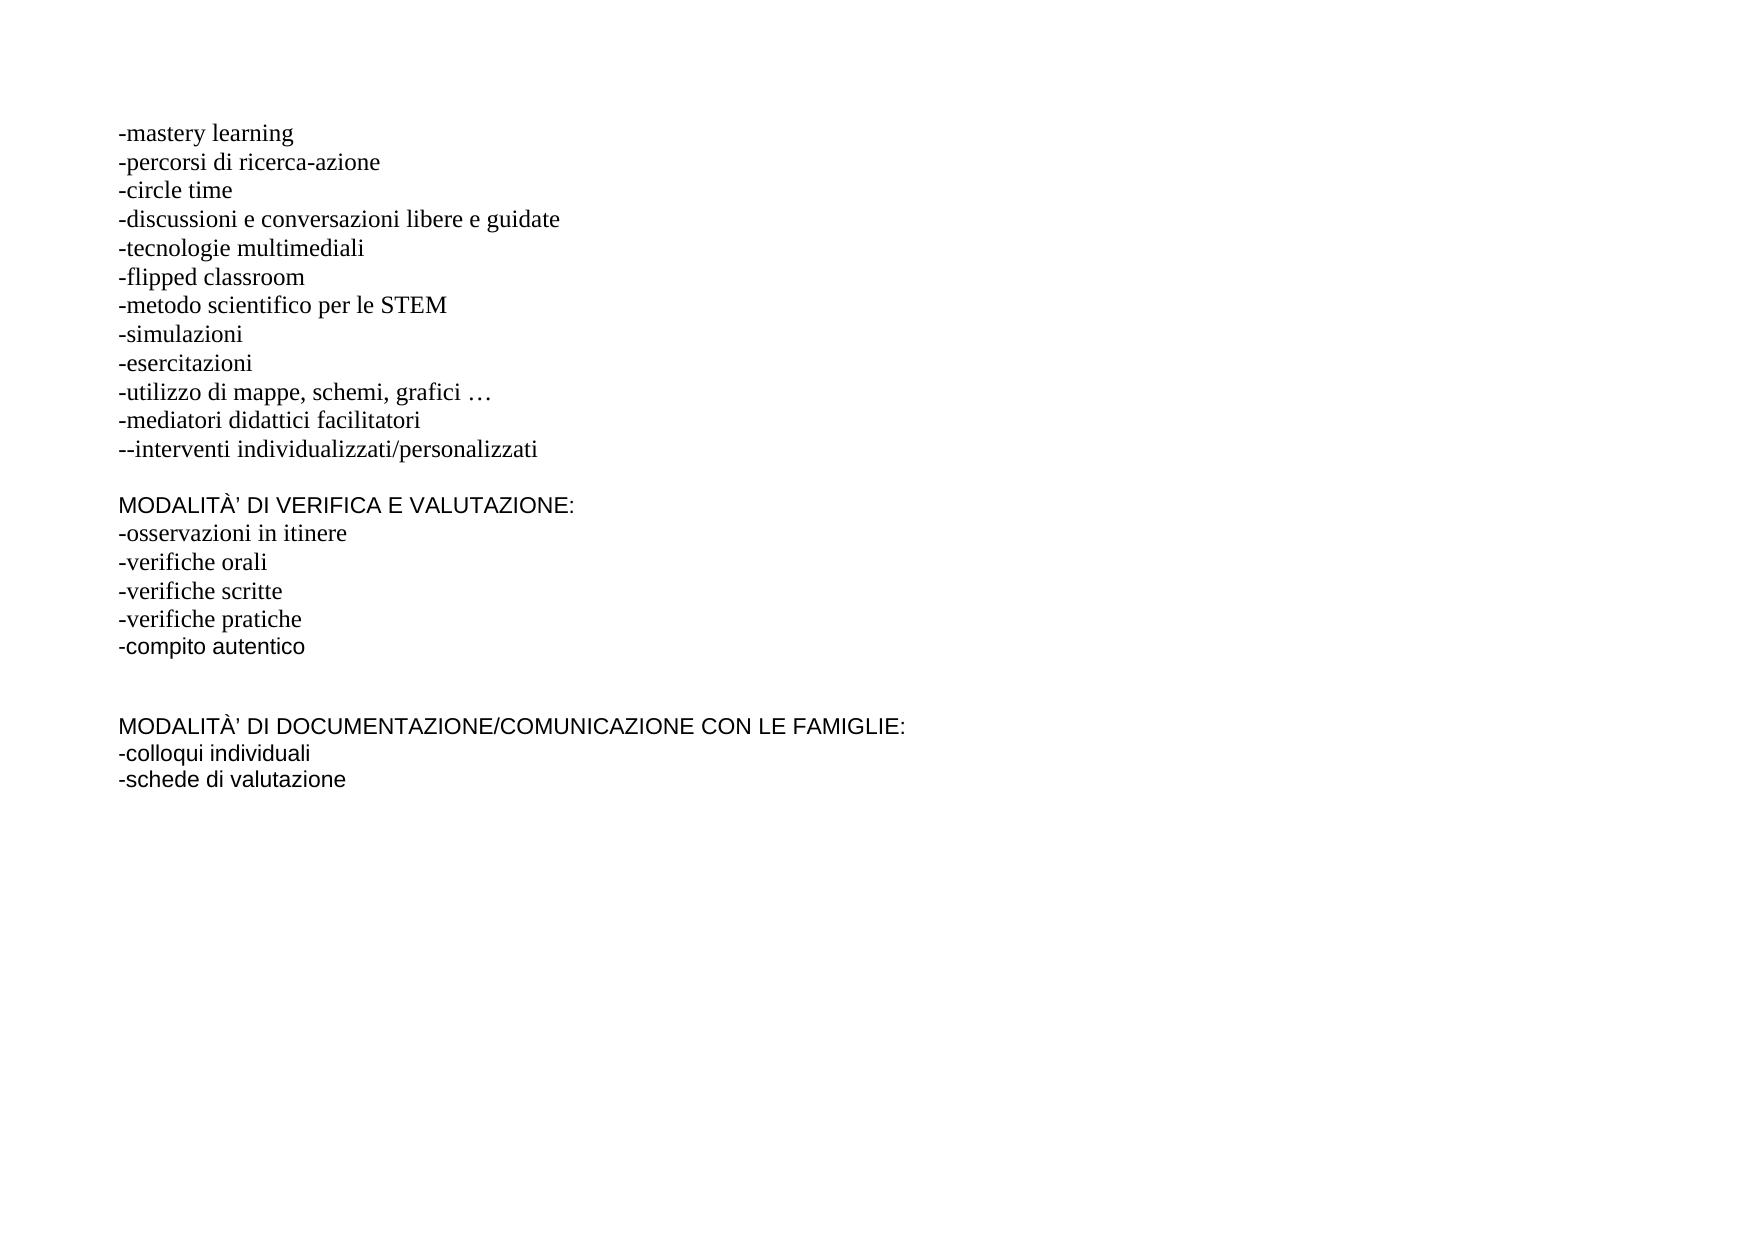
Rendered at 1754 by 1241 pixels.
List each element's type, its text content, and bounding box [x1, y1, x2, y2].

text -verifiche pratiche [118, 604, 1636, 633]
text -mediatori didattici facilitatori [118, 406, 1636, 434]
text -verifiche orali [118, 547, 1636, 576]
text -esercitazioni [118, 348, 1636, 377]
text MODALITÀ’ DI VERIFICA E VALUTAZIONE: [118, 492, 1636, 518]
text -percorsi di ricerca-azione [118, 147, 1636, 176]
text --interventi individualizzati/personalizzati [118, 434, 1636, 463]
text -tecnologie multimediali [118, 233, 1636, 262]
text -verifiche scritte [118, 576, 1636, 604]
text -metodo scientifico per le STEM [118, 291, 1636, 319]
text -circle time [118, 176, 1636, 204]
text -mastery learning [118, 118, 1636, 147]
text -flipped classroom [118, 262, 1636, 291]
text -discussioni e conversazioni libere e guidate [118, 204, 1636, 233]
text -osservazioni in itinere [118, 518, 1636, 547]
text -compito autentico [118, 633, 1636, 659]
text MODALITÀ’ DI DOCUMENTAZIONE/COMUNICAZIONE CON LE FAMIGLIE: [118, 713, 1636, 740]
text -utilizzo di mappe, schemi, grafici … [118, 377, 1636, 406]
text -colloqui individuali [118, 740, 1636, 766]
text -schede di valutazione [118, 766, 1636, 792]
text -simulazioni [118, 319, 1636, 348]
